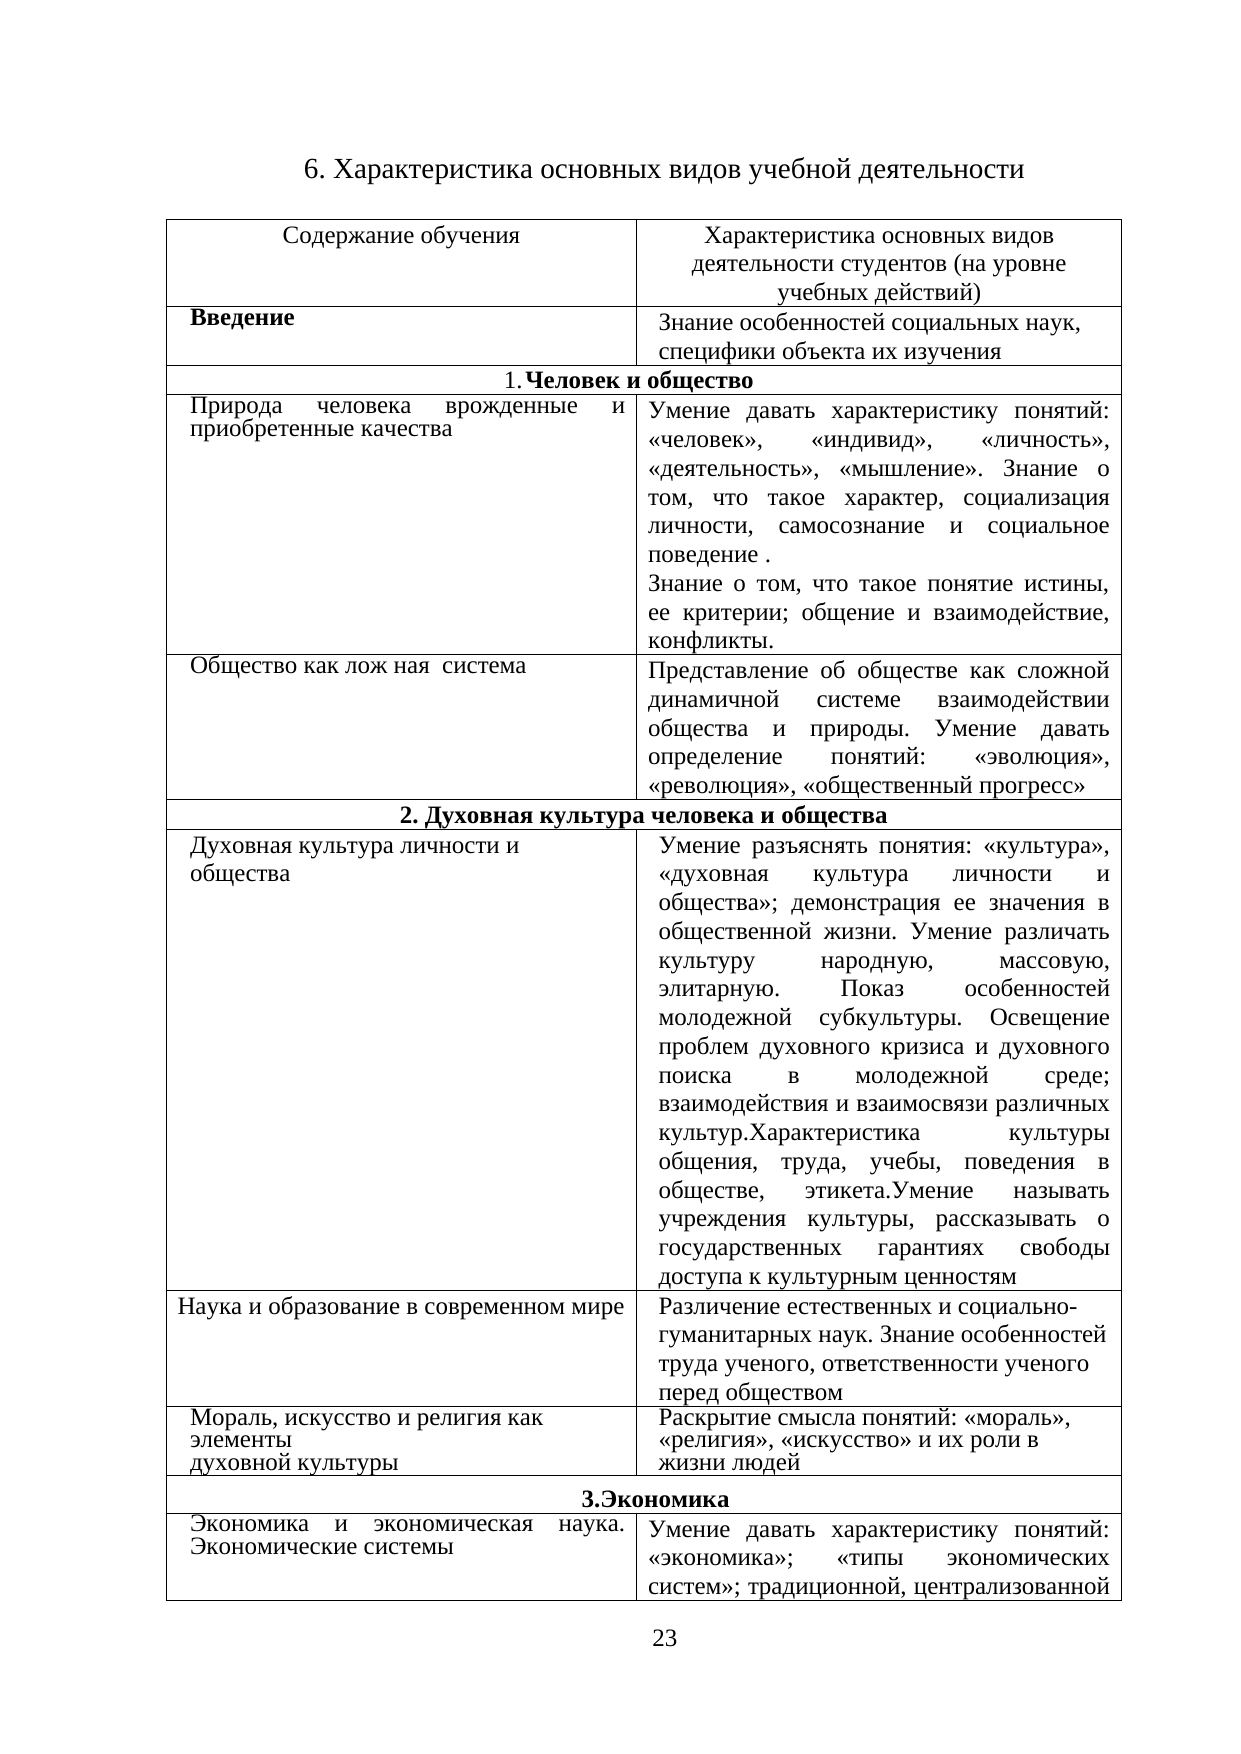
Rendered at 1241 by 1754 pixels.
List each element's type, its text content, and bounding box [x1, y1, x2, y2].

text 6. Характеристика основных видов учебной деятельности [177, 152, 1152, 185]
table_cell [167, 1514, 636, 1600]
table_cell 2. Духовная культура человека и общества [167, 800, 1121, 829]
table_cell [637, 1514, 1121, 1600]
table_cell Представление об обществе как сложной динамичной системе взаимодействии общества и природы. Умение давать определение понятий: «эволюция», «революция», «общественный прогресс» [637, 655, 1121, 799]
table_cell Мораль, искусство и религия как элементы духовной культуры [167, 1407, 636, 1475]
table_cell Различение естественных и социально-гуманитарных наук. Знание особенностей труда ученого, ответственности ученого перед обществом [637, 1291, 1121, 1406]
table_cell Введение [167, 307, 636, 364]
table_cell Природа человека врожденные и приобретенные качества [167, 395, 636, 654]
table_cell Наука и образование в современном мире [167, 1291, 636, 1406]
table_header Содержание обучения [167, 220, 636, 306]
table_cell Человек и общество [167, 366, 1121, 394]
table_header Характеристика основных видов деятельности студентов (на уровне учебных действий) [637, 220, 1121, 306]
table_cell Раскрытие смысла понятий: «мораль», «религия», «искусство» и их роли в жизни людей [637, 1407, 1121, 1475]
table_cell Духовная культура личности и общества [167, 830, 636, 1290]
table_cell Общество как лож ная система [167, 655, 636, 799]
table_cell Умение разъяснять понятия: «культура», «духовная культура личности и общества»; демонстрация ее значения в общественной жизни. Умение различать культуру народную, массовую, элитарную. Показ особенностей молодежной субкультуры. Освещение проблем духовного кризиса и духовного поиска в молодежной среде; взаимодействия и взаимосвязи различных культур.Характеристика культуры общения, труда, учебы, поведения в обществе, этикета.Умение называть учреждения культуры, рассказывать о государственных гарантиях свободы доступа к культурным ценностям [637, 830, 1121, 1290]
table_cell Знание особенностей социальных наук, специфики объекта их изучения [637, 307, 1121, 364]
table_cell Умение давать характеристику понятий: «человек», «индивид», «личность», «деятельность», «мышление». Знание о том, что такое характер, социализация личности, самосознание и социальное поведение . Знание о том, что такое понятие истины, ее критерии; общение и взаимодействие, конфликты. [637, 395, 1121, 654]
table_cell 3.Экономика [167, 1476, 1121, 1513]
